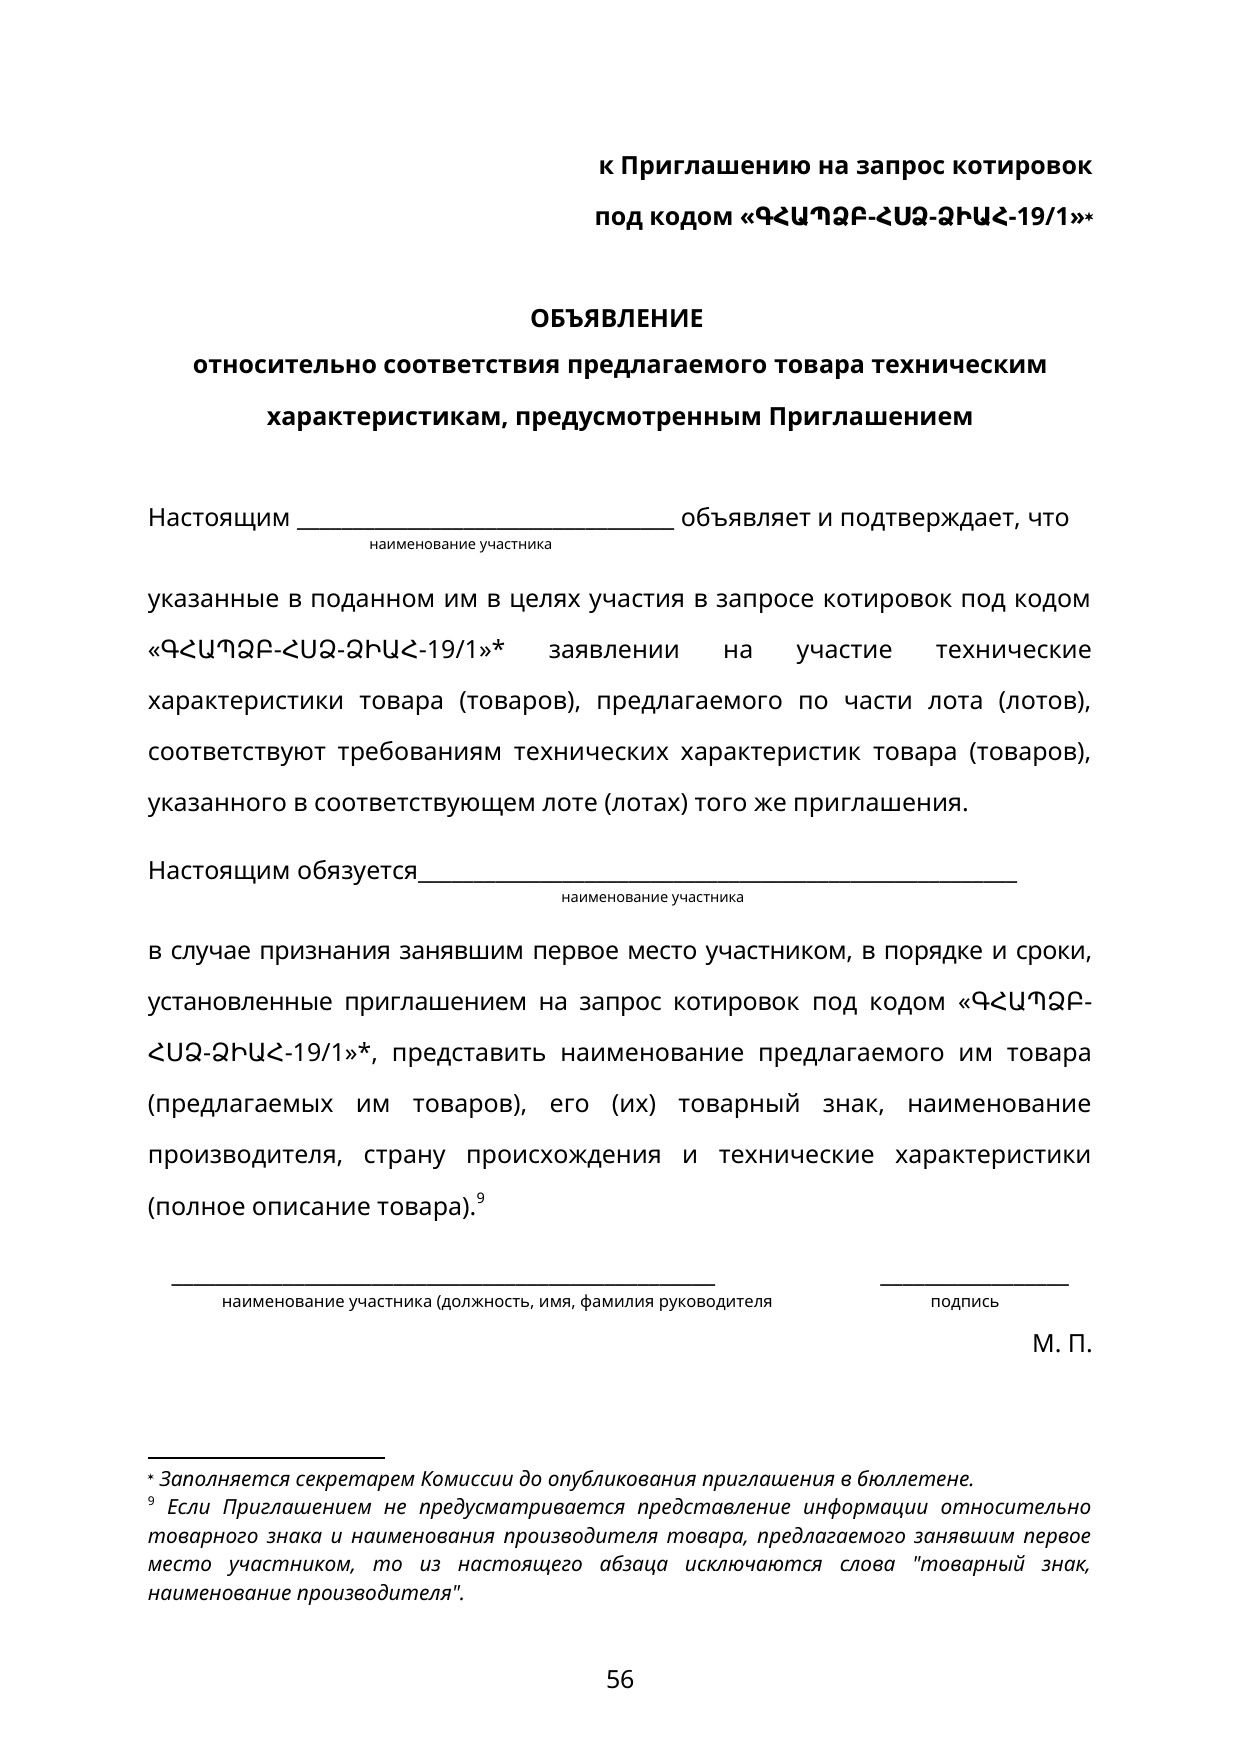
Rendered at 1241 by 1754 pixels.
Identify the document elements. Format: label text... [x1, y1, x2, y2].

text ОБЪЯВЛЕНИЕ [141, 301, 1092, 334]
text наименование участника [561, 886, 1092, 921]
text указанные в поданном им в целях участия в запросе котировок под кодом «ԳՀԱՊՁԲ-ՀՍՁ-ՁԻԱՀ-19/1»* заявлении на участие технические характеристики товара (товаров), предлагаемого по части лота (лотов), соответствуют требованиям технических характеристик товара (товаров), указанного в соответствующем лоте (лотах) того же приглашения. [148, 581, 1092, 819]
text относительно соответствия предлагаемого товара техническим характеристикам, предусмотренным Приглашением [148, 347, 1092, 432]
text Настоящим __________________________________ объявляет и подтверждает, что [148, 500, 1092, 534]
text _________________________________________________ _________________ [148, 1256, 1092, 1290]
text Настоящим обязуется______________________________________________________ [148, 852, 1092, 886]
text в случае признания занявшим первое место участником, в порядке и сроки, установленные приглашением на запрос котировок под кодом «ԳՀԱՊՁԲ-ՀՍՁ-ՁԻԱՀ-19/1»*, представить наименование предлагаемого им товара (предлагаемых им товаров), его (их) товарный знак, наименование производителя, страну происхождения и технические характеристики (полное описание товара). [148, 933, 1092, 1222]
text наименование участника (должность, имя, фамилия руководителя подпись [222, 1290, 1092, 1313]
text наименование участника [369, 534, 1092, 568]
text М. П. [148, 1325, 1092, 1359]
text к Приглашению на запрос котировок под кодом «ԳՀԱՊՁԲ-ՀՍՁ-ՁԻԱՀ-19/1» [148, 148, 1092, 233]
